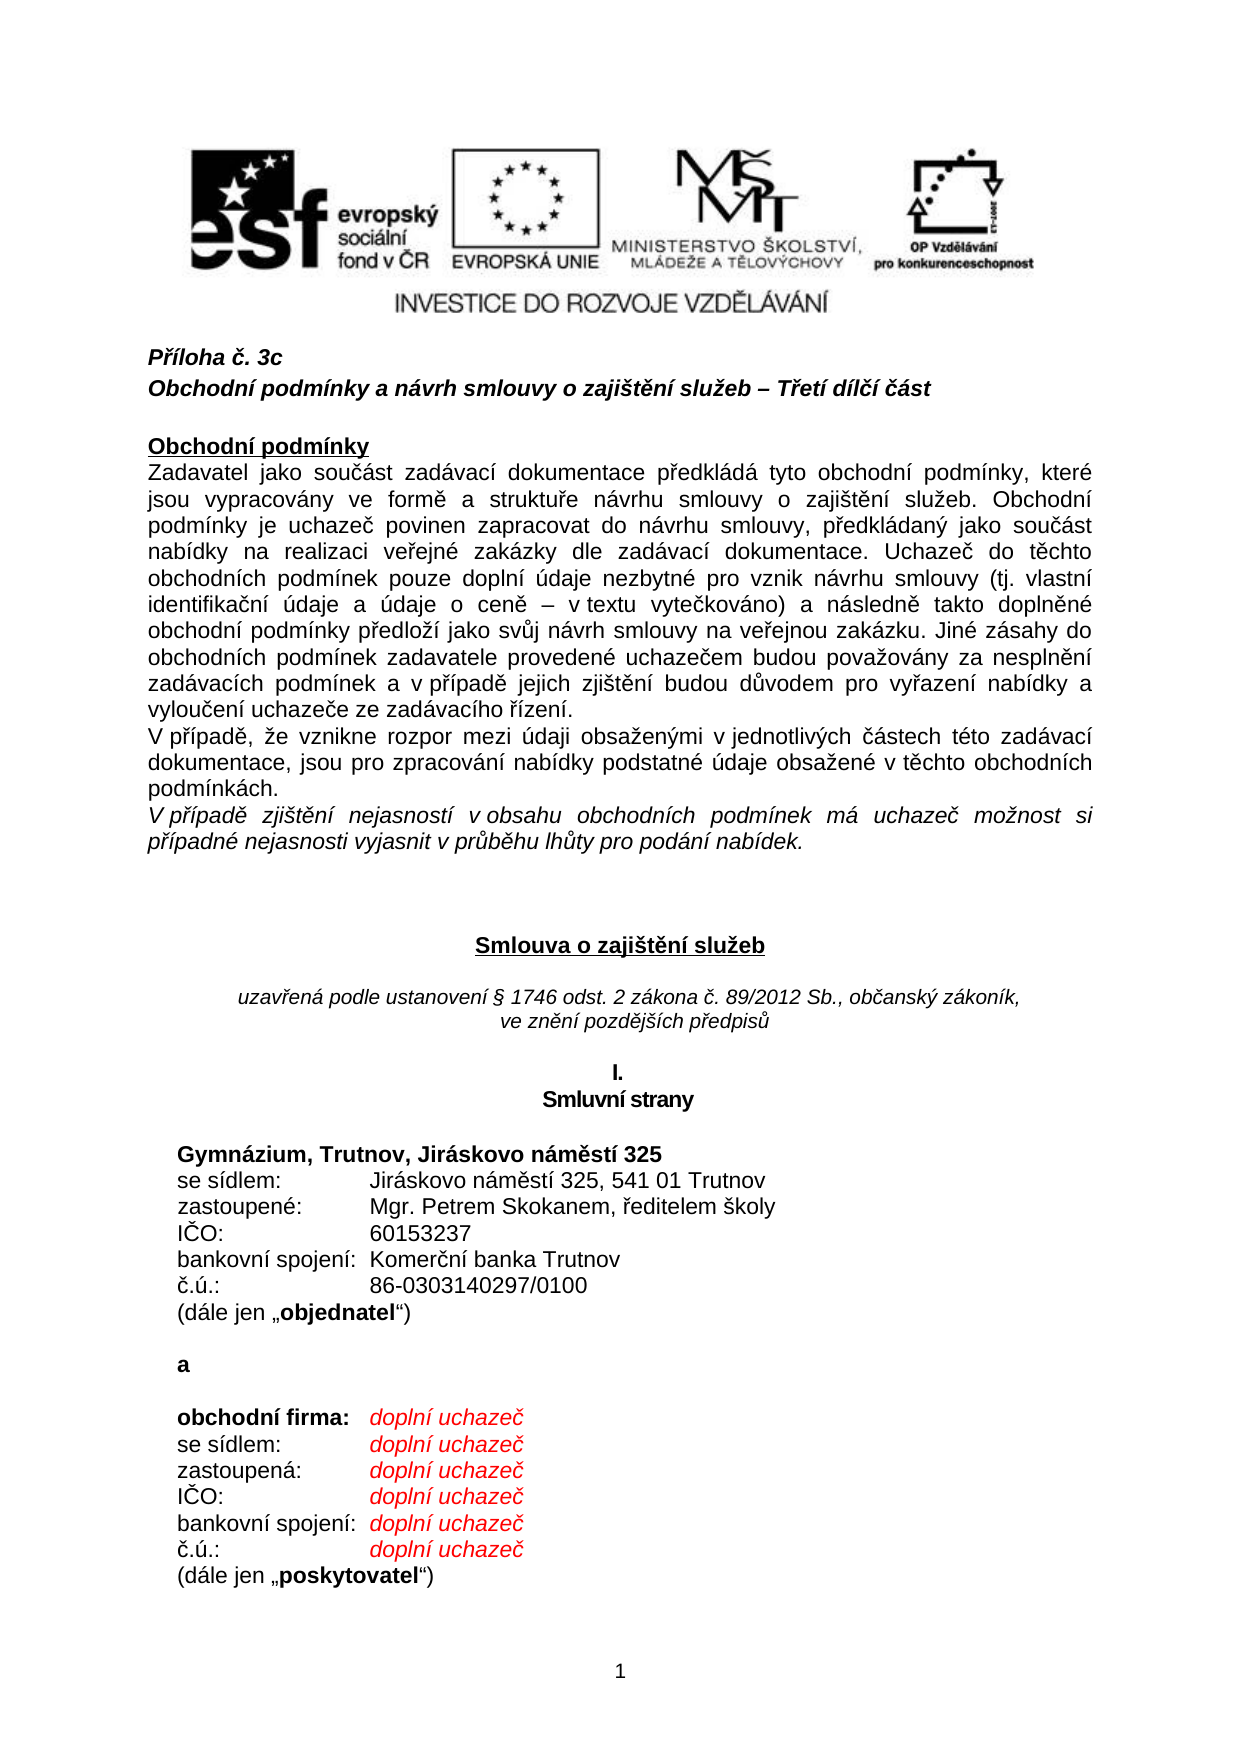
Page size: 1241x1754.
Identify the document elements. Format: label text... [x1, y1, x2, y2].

text se sídlem: doplní uchazeč [148, 1431, 1092, 1457]
text bankovní spojení: doplní uchazeč [148, 1509, 1092, 1536]
text se sídlem: Jiráskovo náměstí 325, 541 01 Trutnov [148, 1167, 1092, 1193]
text Obchodní podmínky [148, 433, 1081, 459]
text Smluvní strany [150, 1086, 1086, 1141]
text č.ú.: 86-0303140297/0100 [148, 1272, 1092, 1299]
title Smlouva o zajištění služeb [148, 932, 1092, 958]
text zastoupená: doplní uchazeč [148, 1457, 1092, 1483]
text a [151, 1351, 1092, 1378]
text V případě, že vznikne rozpor mezi údaji obsaženými v jednotlivých částech této zadávací dokumentace, jsou pro zpracování nabídky podstatné údaje obsažené v těchto obchodních podmínkách. [148, 723, 1092, 802]
text zastoupené: Mgr. Petrem Skokanem, ředitelem školy [177, 1193, 1092, 1220]
text č.ú.: doplní uchazeč [148, 1536, 1092, 1562]
text bankovní spojení: Komerční banka Trutnov [148, 1246, 1092, 1272]
text V případě zjištění nejasností v obsahu obchodních podmínek má uchazeč možnost si případné nejasnosti vyjasnit v průběhu lhůty pro podání nabídek. [148, 802, 1092, 854]
text Zadavatel jako součást zadávací dokumentace předkládá tyto obchodní podmínky, které jsou vypracovány ve formě a struktuře návrhu smlouvy o zajištění služeb. Obchodní podmínky je uchazeč povinen zapracovat do návrhu smlouvy, předkládaný jako součást nabídky na realizaci veřejné zakázky dle zadávací dokumentace. Uchazeč do těchto obchodních podmínek pouze doplní údaje nezbytné pro vznik návrhu smlouvy (tj. vlastní identifikační údaje a údaje o ceně – v textu vytečkováno) a následně takto doplněné obchodní podmínky předloží jako svůj návrh smlouvy na veřejnou zakázku. Jiné zásahy do obchodních podmínek zadavatele provedené uchazečem budou považovány za nesplnění zadávacích podmínek a v případě jejich zjištění budou důvodem pro vyřazení nabídky a vyloučení uchazeče ze zadávacího řízení. [148, 459, 1092, 723]
text (dále jen „poskytovatel“) [177, 1562, 1092, 1589]
picture [147, 112, 1093, 344]
text (dále jen „objednatel“) [151, 1299, 1092, 1325]
text Příloha č. 3c [148, 344, 1092, 370]
text I. [150, 1059, 1086, 1086]
text Gymnázium, Trutnov, Jiráskovo náměstí 325 [148, 1141, 1092, 1167]
text IČO: 60153237 [148, 1220, 1092, 1246]
text Obchodní podmínky a návrh smlouvy o zajištění služeb – Třetí dílčí část [148, 375, 1092, 402]
text IČO: doplní uchazeč [148, 1483, 1092, 1509]
text uzavřená podle ustanovení § 1746 odst. 2 zákona č. 89/2012 Sb., občanský zákoník, ve znění pozdějších předpisů [166, 985, 1092, 1033]
text obchodní firma: doplní uchazeč [148, 1404, 1092, 1431]
